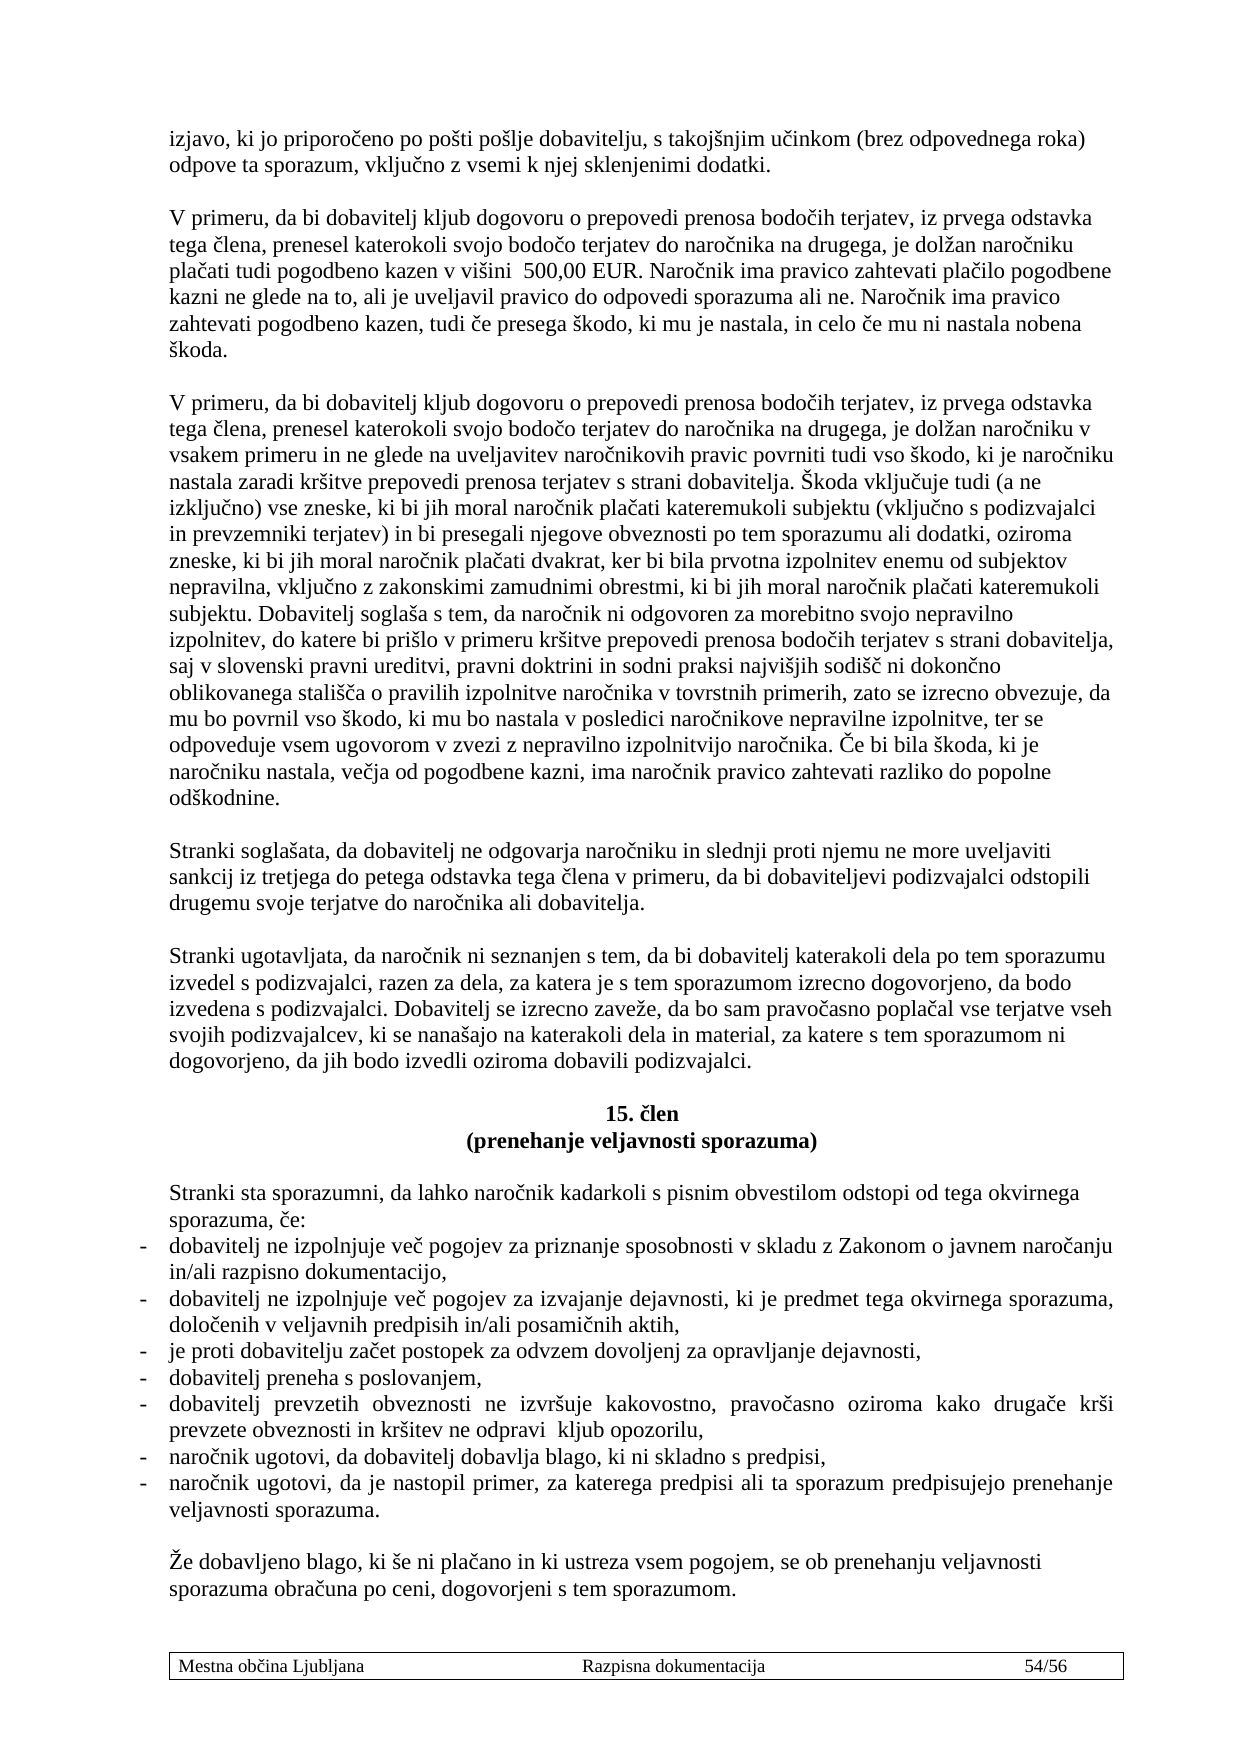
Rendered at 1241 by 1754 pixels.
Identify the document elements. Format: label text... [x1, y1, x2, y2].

text V primeru, da bi dobavitelj kljub dogovoru o prepovedi prenosa bodočih terjatev, iz prvega odstavka tega člena, prenesel katerokoli svojo bodočo terjatev do naročnika na drugega, je dolžan naročniku plačati tudi pogodbeno kazen v višini 500,00 EUR. Naročnik ima pravico zahtevati plačilo pogodbene kazni ne glede na to, ali je uveljavil pravico do odpovedi sporazuma ali ne. Naročnik ima pravico zahtevati pogodbeno kazen, tudi če presega škodo, ki mu je nastala, in celo če mu ni nastala nobena škoda. [169, 204, 1115, 362]
text Stranki soglašata, da dobavitelj ne odgovarja naročniku in slednji proti njemu ne more uveljaviti sankcij iz tretjega do petega odstavka tega člena v primeru, da bi dobaviteljevi podizvajalci odstopili drugemu svoje terjatve do naročnika ali dobavitelja. [169, 837, 1115, 916]
text Stranki ugotavljata, da naročnik ni seznanjen s tem, da bi dobavitelj katerakoli dela po tem sporazumu izvedel s podizvajalci, razen za dela, za katera je s tem sporazumom izrecno dogovorjeno, da bodo izvedena s podizvajalci. Dobavitelj se izrecno zaveže, da bo sam pravočasno poplačal vse terjatve vseh svojih podizvajalcev, ki se nanašajo na katerakoli dela in material, za katere s tem sporazumom ni dogovorjeno, da jih bodo izvedli oziroma dobavili podizvajalci. [169, 942, 1115, 1074]
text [169, 125, 1115, 178]
list je proti dobavitelju začet postopek za odvzem dovoljenj za opravljanje dejavnosti, [139, 1337, 1115, 1364]
text Že dobavljeno blago, ki še ni plačano in ki ustreza vsem pogojem, se ob prenehanju veljavnosti sporazuma obračuna po ceni, dogovorjeni s tem sporazumom. [169, 1548, 1115, 1601]
text Stranki sta sporazumni, da lahko naročnik kadarkoli s pisnim obvestilom odstopi od tega okvirnega sporazuma, če: [169, 1179, 1115, 1232]
text 15. člen [169, 1100, 1115, 1127]
list dobavitelj preneha s poslovanjem, [139, 1364, 1115, 1390]
text (prenehanje veljavnosti sporazuma) [169, 1127, 1115, 1153]
list dobavitelj ne izpolnjuje več pogojev za izvajanje dejavnosti, ki je predmet tega okvirnega sporazuma, določenih v veljavnih predpisih in/ali posamičnih aktih, [139, 1285, 1115, 1337]
list dobavitelj ne izpolnjuje več pogojev za priznanje sposobnosti v skladu z Zakonom o javnem naročanju in/ali razpisno dokumentacijo, [139, 1232, 1115, 1285]
list naročnik ugotovi, da dobavitelj dobavlja blago, ki ni skladno s predpisi, [139, 1443, 1115, 1469]
text V primeru, da bi dobavitelj kljub dogovoru o prepovedi prenosa bodočih terjatev, iz prvega odstavka tega člena, prenesel katerokoli svojo bodočo terjatev do naročnika na drugega, je dolžan naročniku v vsakem primeru in ne glede na uveljavitev naročnikovih pravic povrniti tudi vso škodo, ki je naročniku nastala zaradi kršitve prepovedi prenosa terjatev s strani dobavitelja. Škoda vključuje tudi (a ne izključno) vse zneske, ki bi jih moral naročnik plačati kateremukoli subjektu (vključno s podizvajalci in prevzemniki terjatev) in bi presegali njegove obveznosti po tem sporazumu ali dodatki, oziroma zneske, ki bi jih moral naročnik plačati dvakrat, ker bi bila prvotna izpolnitev enemu od subjektov nepravilna, vključno z zakonskimi zamudnimi obrestmi, ki bi jih moral naročnik plačati kateremukoli subjektu. Dobavitelj soglaša s tem, da naročnik ni odgovoren za morebitno svojo nepravilno izpolnitev, do katere bi prišlo v primeru kršitve prepovedi prenosa bodočih terjatev s strani dobavitelja, saj v slovenski pravni ureditvi, pravni doktrini in sodni praksi najvišjih sodišč ni dokončno oblikovanega stališča o pravilih izpolnitve naročnika v tovrstnih primerih, zato se izrecno obvezuje, da mu bo povrnil vso škodo, ki mu bo nastala v posledici naročnikove nepravilne izpolnitve, ter se odpoveduje vsem ugovorom v zvezi z nepravilno izpolnitvijo naročnika. Če bi bila škoda, ki je naročniku nastala, večja od pogodbene kazni, ima naročnik pravico zahtevati razliko do popolne odškodnine. [169, 389, 1115, 810]
list naročnik ugotovi, da je nastopil primer, za katerega predpisi ali ta sporazum predpisujejo prenehanje veljavnosti sporazuma. [139, 1469, 1115, 1522]
list dobavitelj prevzetih obveznosti ne izvršuje kakovostno, pravočasno oziroma kako drugače krši prevzete obveznosti in kršitev ne odpravi kljub opozorilu, [139, 1390, 1115, 1443]
